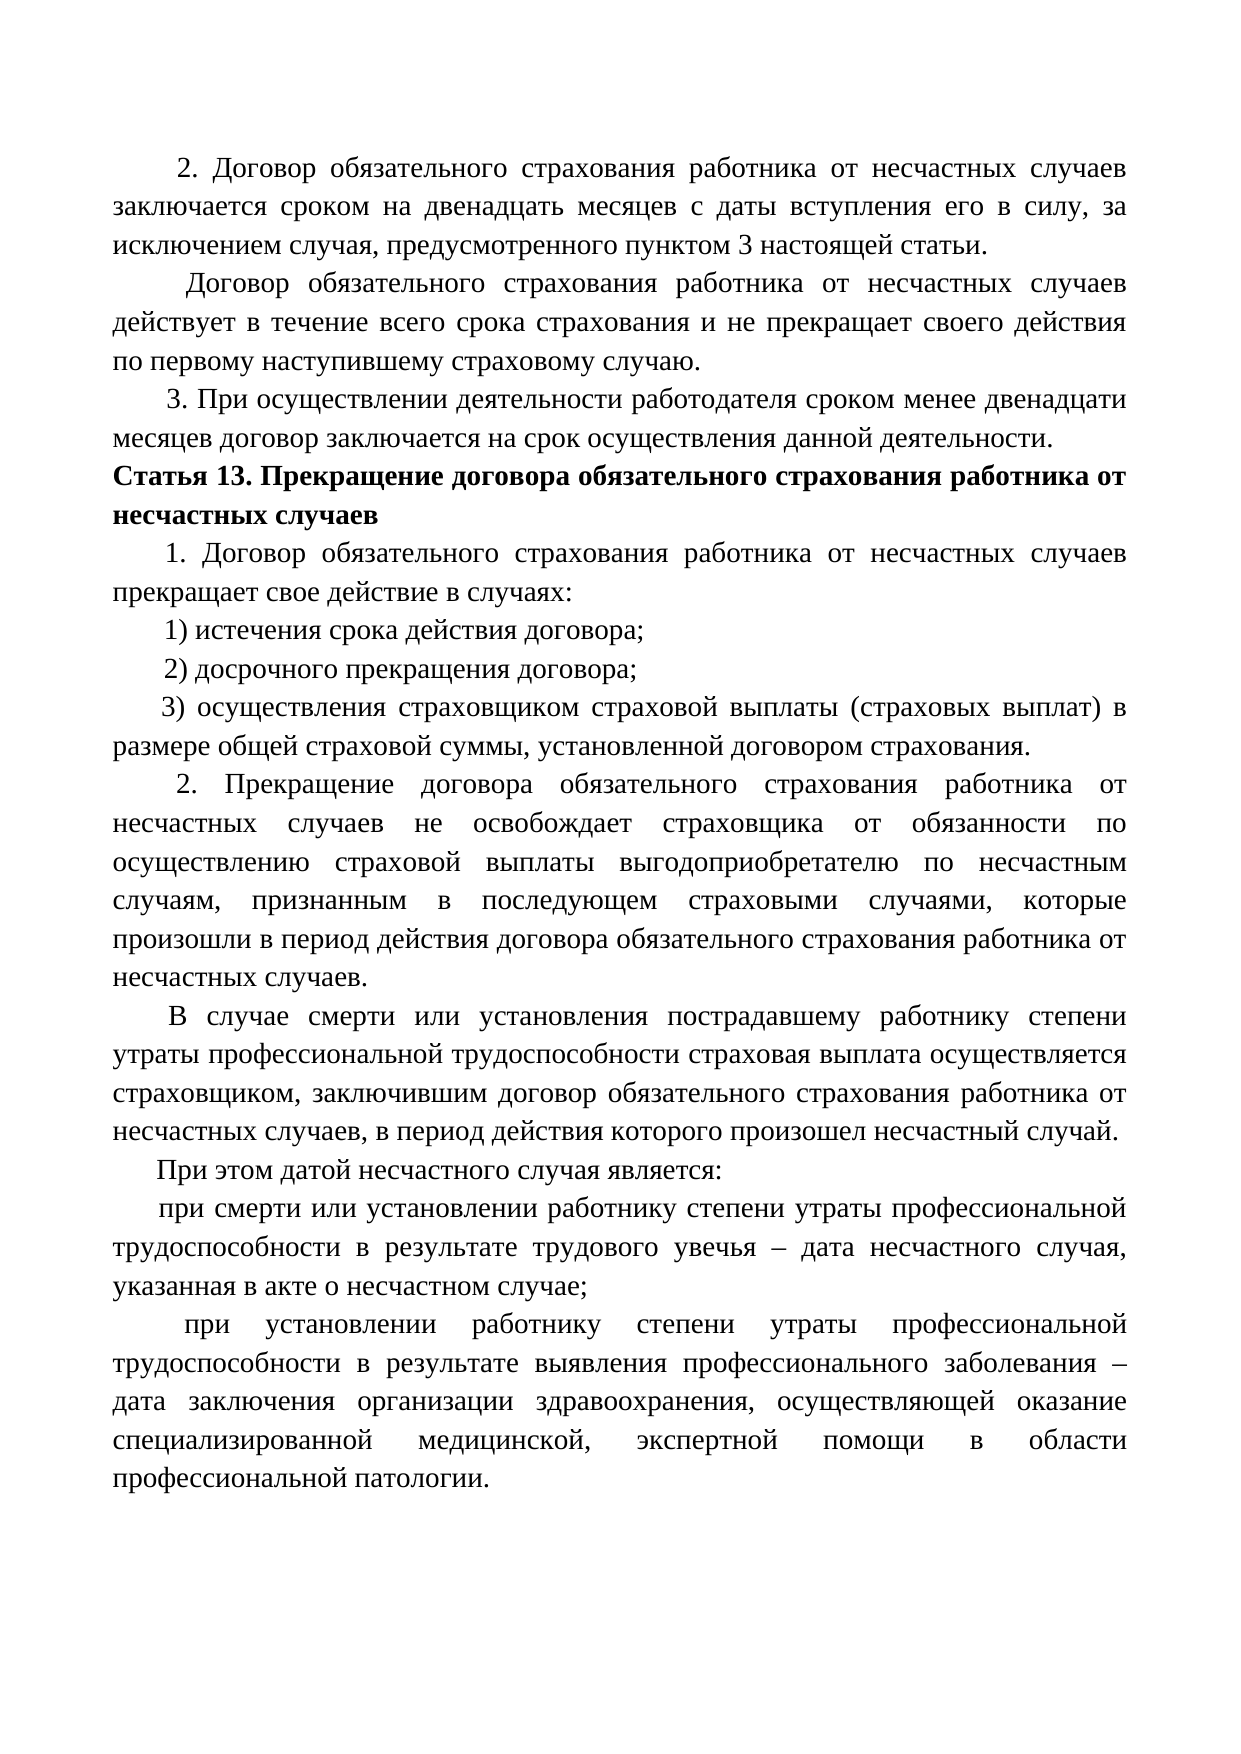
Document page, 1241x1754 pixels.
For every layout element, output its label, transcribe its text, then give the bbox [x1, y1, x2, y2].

text 3. При осуществлении деятельности работодателя сроком менее двенадцати месяцев договор заключается на срок осуществления данной деятельности. [112, 381, 1128, 453]
text 2) досрочного прекращения договора; [112, 651, 1128, 684]
text 1) истечения срока действия договора; [112, 612, 1128, 646]
text 2. Прекращение договора обязательного страхования работника от несчастных случаев не освобождает страховщика от обязанности по осуществлению страховой выплаты выгодоприобретателю по несчастным случаям, признанным в последующем страховыми случаями, которые произошли в период действия договора обязательного страхования работника от несчастных случаев. [112, 767, 1128, 993]
text 3) осуществления страховщиком страховой выплаты (страховых выплат) в размере общей страховой суммы, установленной договором страхования. [112, 689, 1128, 762]
text 1. Договор обязательного страхования работника от несчастных случаев прекращает свое действие в случаях: [112, 535, 1128, 607]
text 2. Договор обязательного страхования работника от несчастных случаев заключается сроком на двенадцать месяцев с даты вступления его в силу, за исключением случая, предусмотренного пунктом 3 настоящей статьи. [112, 150, 1128, 261]
text В случае смерти или установления пострадавшему работнику степени утраты профессиональной трудоспособности страховая выплата осуществляется страховщиком, заключившим договор обязательного страхования работника от несчастных случаев, в период действия которого произошел несчастный случай. [112, 998, 1128, 1147]
text При этом датой несчастного случая является: [112, 1152, 1128, 1186]
text Договор обязательного страхования работника от несчастных случаев действует в течение всего срока страхования и не прекращает своего действия по первому наступившему страховому случаю. [112, 266, 1128, 376]
text при установлении работнику степени утраты профессиональной трудоспособности в результате выявления профессионального заболевания – дата заключения организации здравоохранения, осуществляющей оказание специализированной медицинской, экспертной помощи в области профессиональной патологии. [112, 1306, 1128, 1494]
text при смерти или установлении работнику степени утраты профессиональной трудоспособности в результате трудового увечья – дата несчастного случая, указанная в акте о несчастном случае; [112, 1191, 1128, 1301]
text Статья 13. Прекращение договора обязательного страхования работника от несчастных случаев [112, 458, 1128, 530]
